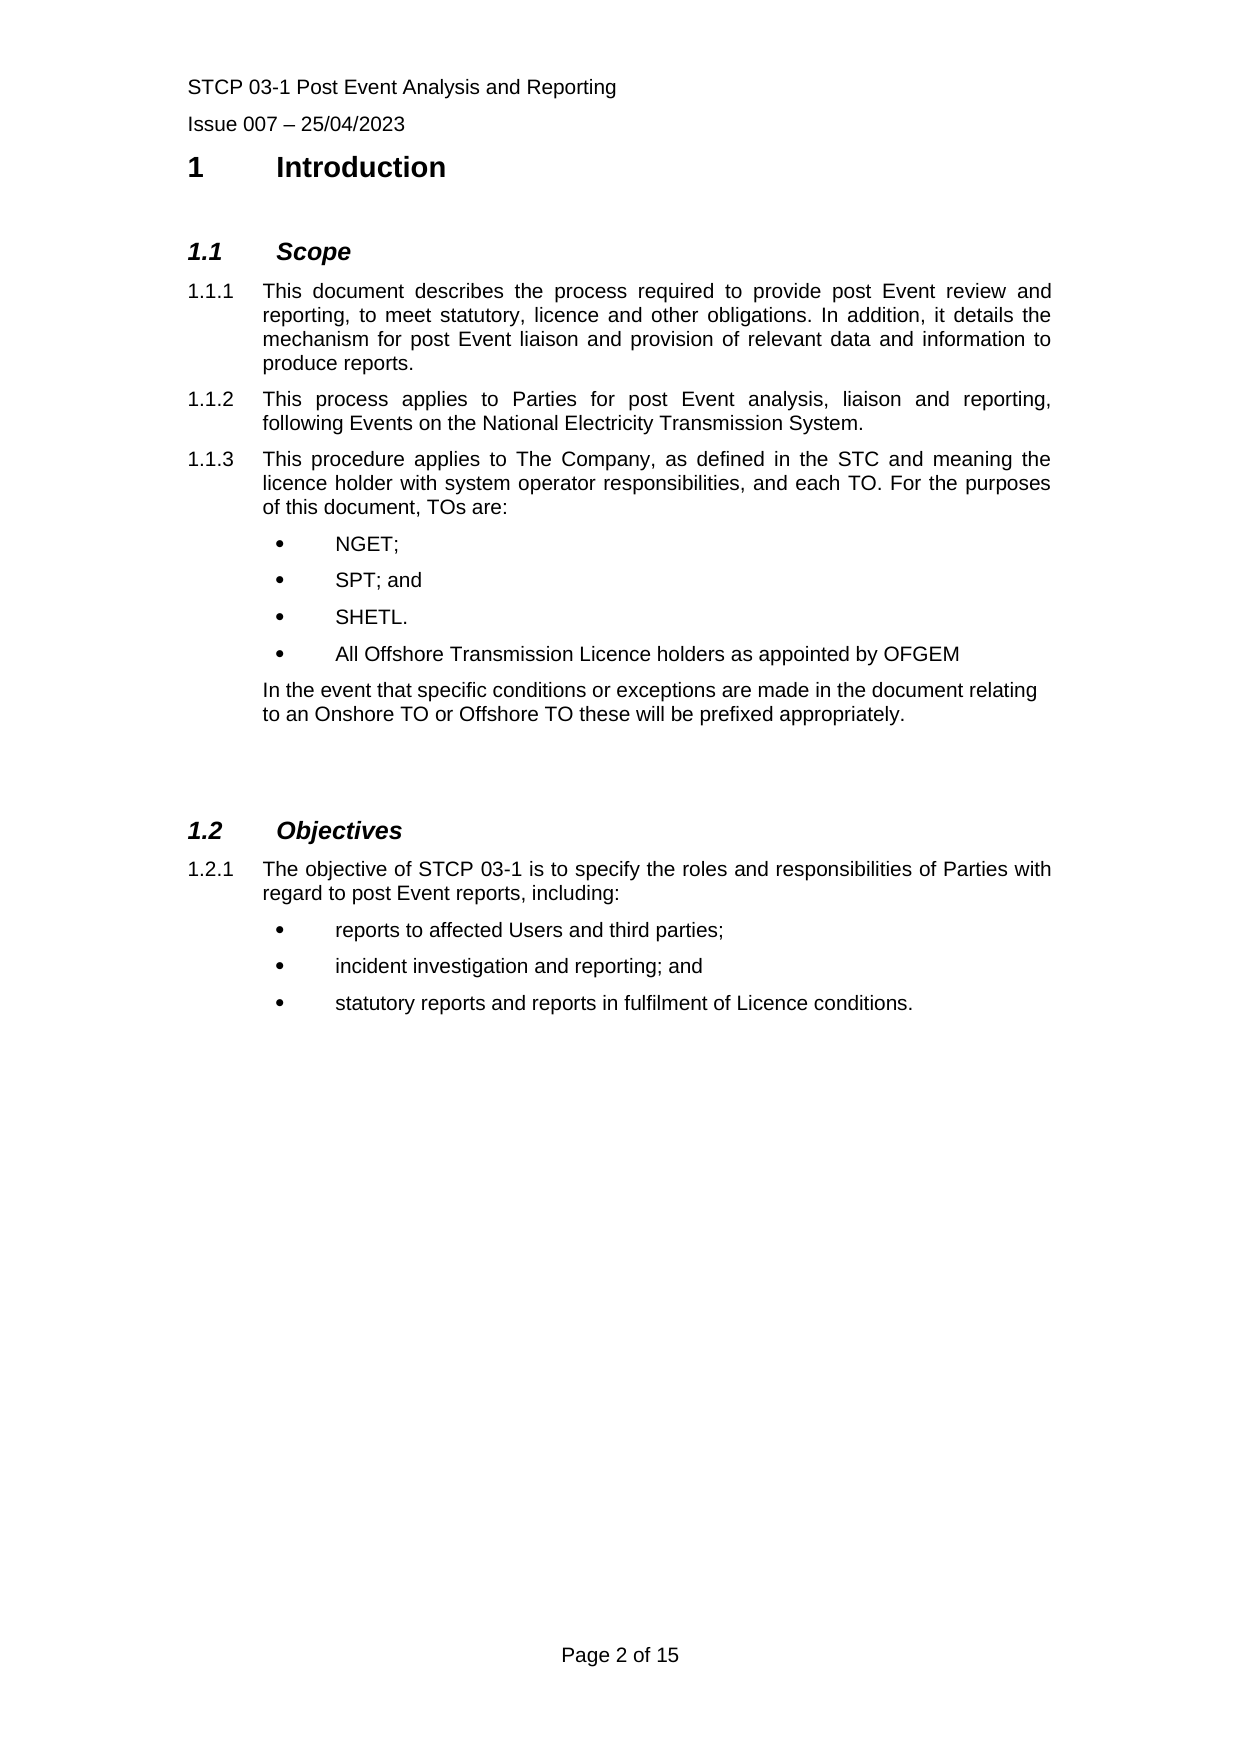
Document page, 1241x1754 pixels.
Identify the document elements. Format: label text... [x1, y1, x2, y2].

list incident investigation and reporting; and [276, 954, 1053, 978]
subtitle Objectives [187, 816, 1053, 845]
subtitle Introduction [187, 150, 1053, 183]
subtitle This document describes the process required to provide post Event review and reporting, to meet statutory, licence and other obligations. In addition, it details the mechanism for post Event liaison and provision of relevant data and information to produce reports. [187, 278, 1053, 374]
list All Offshore Transmission Licence holders as appointed by OFGEM [276, 641, 1053, 665]
list SHETL. [276, 605, 1053, 629]
subtitle Scope [187, 237, 1053, 266]
list reports to affected Users and third parties; [276, 918, 1053, 942]
subtitle This process applies to Parties for post Event analysis, liaison and reporting, following Events on the National Electricity Transmission System. [187, 387, 1053, 435]
list NGET; [276, 532, 1053, 556]
text In the event that specific conditions or exceptions are made in the document relating to an Onshore TO or Offshore TO these will be prefixed appropriately. [262, 678, 1053, 726]
list statutory reports and reports in fulfilment of Licence conditions. [276, 991, 1053, 1015]
list SPT; and [276, 568, 1053, 592]
subtitle This procedure applies to The Company, as defined in the STC and meaning the licence holder with system operator responsibilities, and each TO. For the purposes of this document, TOs are: [187, 447, 1053, 519]
subtitle The objective of STCP 03-1 is to specify the roles and responsibilities of Parties with regard to post Event reports, including: [187, 857, 1053, 905]
